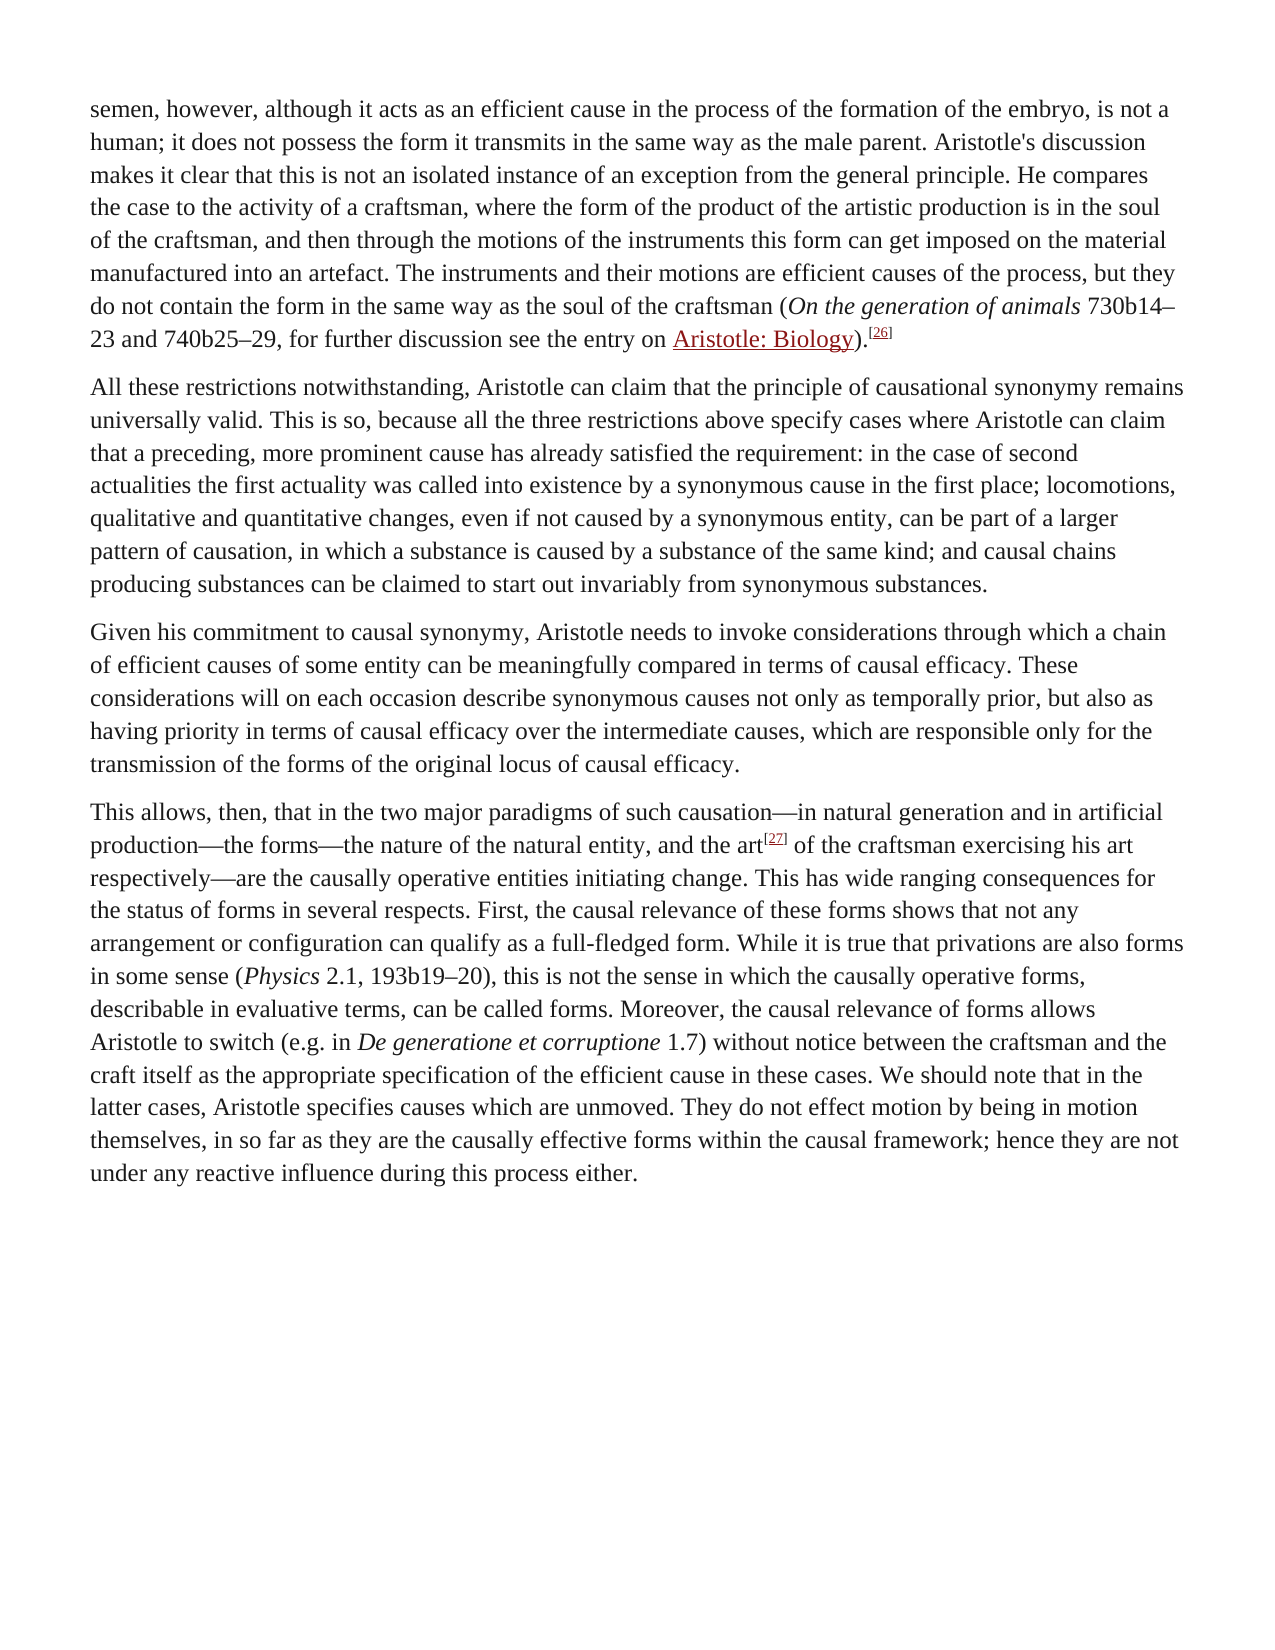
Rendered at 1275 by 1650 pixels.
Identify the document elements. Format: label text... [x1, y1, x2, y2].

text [90, 90, 1185, 352]
text Given his commitment to causal synonymy, Aristotle needs to invoke considerations through which a chain of efficient causes of some entity can be meaningfully compared in terms of causal efficacy. These considerations will on each occasion describe synonymous causes not only as temporally prior, but also as having priority in terms of causal efficacy over the intermediate causes, which are responsible only for the transmission of the forms of the original locus of causal efficacy. [90, 613, 1185, 777]
text This allows, then, that in the two major paradigms of such causation—in natural generation and in artificial production—the forms—the nature of the natural entity, and the art[27] of the craftsman exercising his art respectively—are the causally operative entities initiating change. This has wide ranging consequences for the status of forms in several respects. First, the causal relevance of these forms shows that not any arrangement or configuration can qualify as a full-fledged form. While it is true that privations are also forms in some sense (Physics 2.1, 193b19–20), this is not the sense in which the causally operative forms, describable in evaluative terms, can be called forms. Moreover, the causal relevance of forms allows Aristotle to switch (e.g. in De generatione et corruptione 1.7) without notice between the craftsman and the craft itself as the appropriate specification of the efficient cause in these cases. We should note that in the latter cases, Aristotle specifies causes which are unmoved. They do not effect motion by being in motion themselves, in so far as they are the causally effective forms within the causal framework; hence they are not under any reactive influence during this process either. [90, 793, 1185, 1187]
text All these restrictions notwithstanding, Aristotle can claim that the principle of causational synonymy remains universally valid. This is so, because all the three restrictions above specify cases where Aristotle can claim that a preceding, more prominent cause has already satisfied the requirement: in the case of second actualities the first actuality was called into existence by a synonymous cause in the first place; locomotions, qualitative and quantitative changes, even if not caused by a synonymous entity, can be part of a larger pattern of causation, in which a substance is caused by a substance of the same kind; and causal chains producing substances can be claimed to start out invariably from synonymous substances. [90, 368, 1185, 598]
